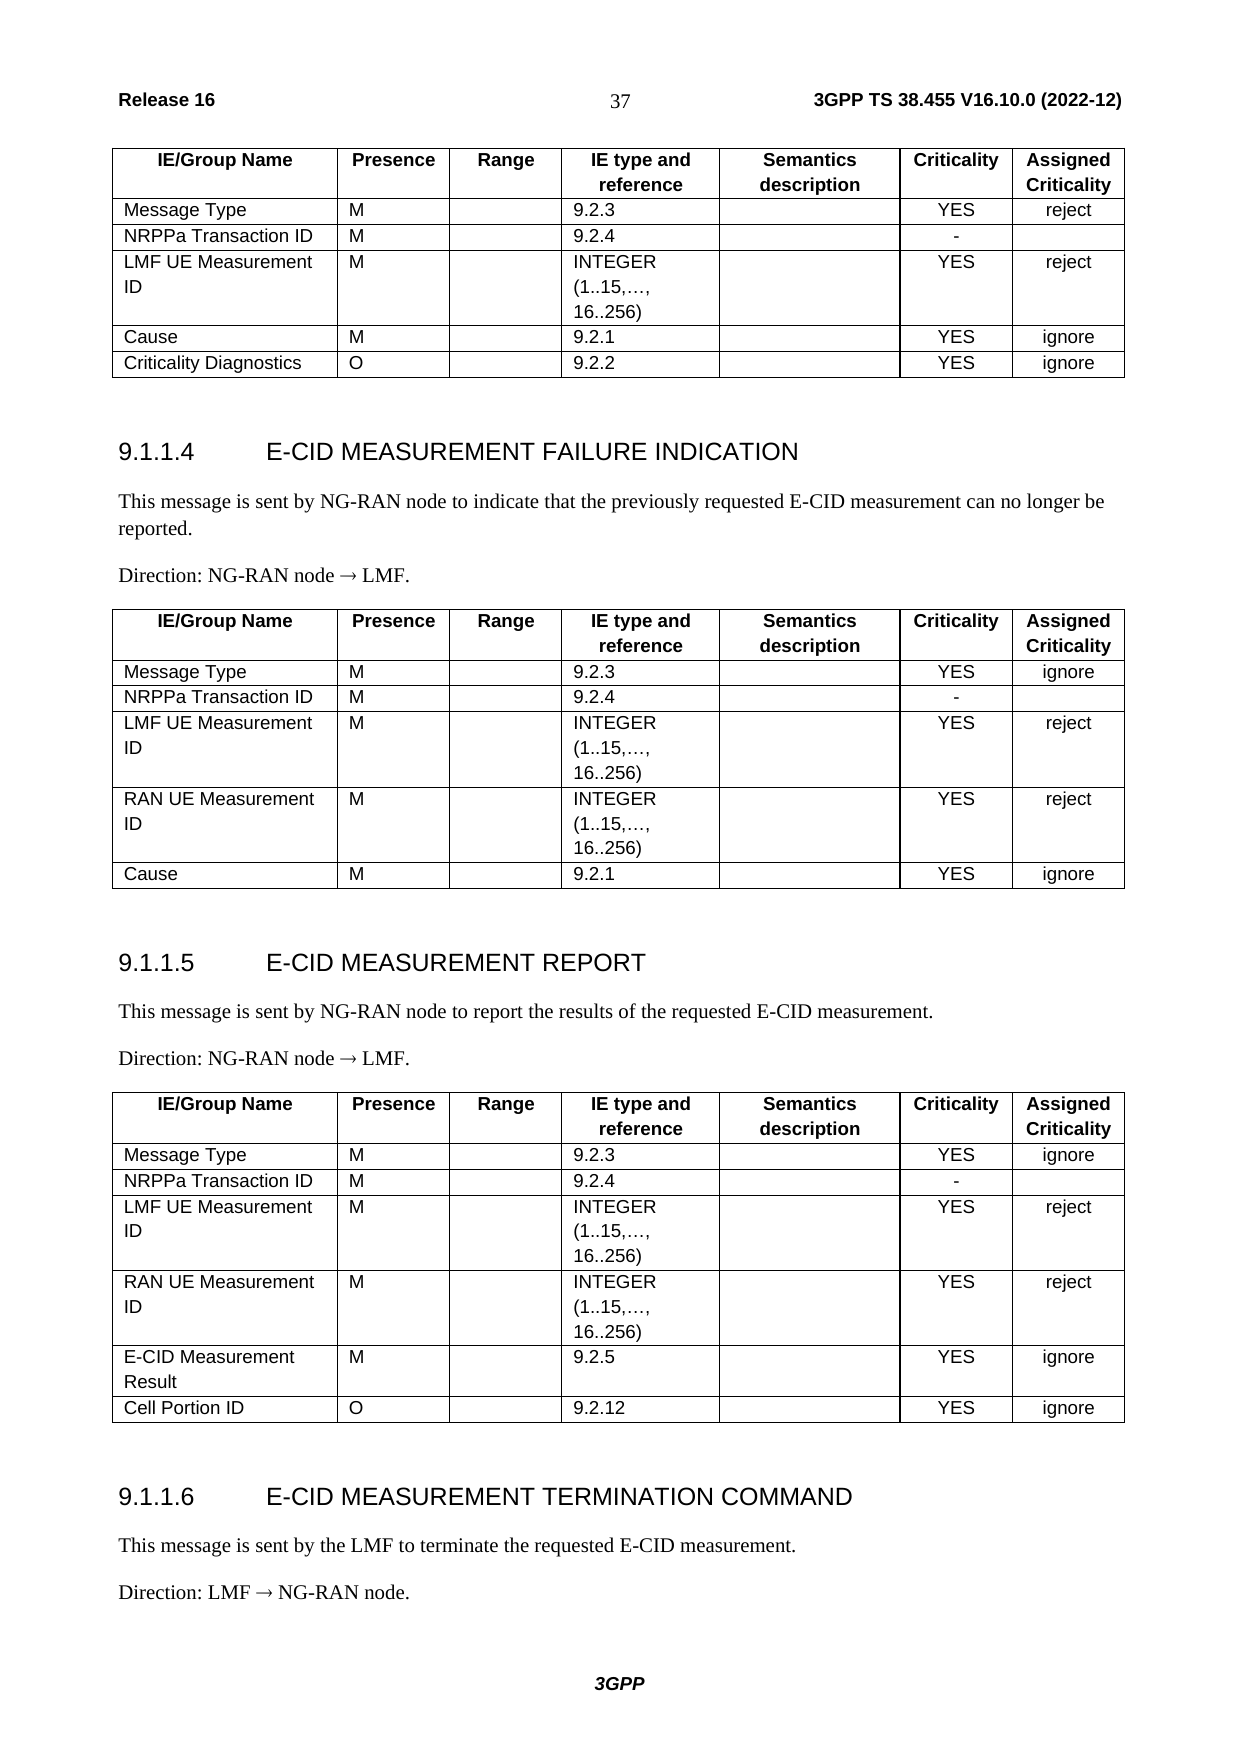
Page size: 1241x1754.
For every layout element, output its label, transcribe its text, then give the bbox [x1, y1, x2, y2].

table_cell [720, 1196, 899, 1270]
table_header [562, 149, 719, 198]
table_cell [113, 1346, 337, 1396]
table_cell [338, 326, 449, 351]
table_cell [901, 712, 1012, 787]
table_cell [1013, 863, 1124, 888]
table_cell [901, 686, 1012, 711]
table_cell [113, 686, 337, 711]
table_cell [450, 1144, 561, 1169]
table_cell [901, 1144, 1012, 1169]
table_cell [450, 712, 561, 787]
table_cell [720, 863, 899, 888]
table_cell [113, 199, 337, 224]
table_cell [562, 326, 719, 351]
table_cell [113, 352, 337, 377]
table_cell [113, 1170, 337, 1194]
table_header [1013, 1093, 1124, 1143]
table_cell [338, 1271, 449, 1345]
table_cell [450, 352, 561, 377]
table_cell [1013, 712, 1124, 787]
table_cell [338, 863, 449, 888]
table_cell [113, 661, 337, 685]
text Direction: NG-RAN node LMF. [118, 1046, 1122, 1070]
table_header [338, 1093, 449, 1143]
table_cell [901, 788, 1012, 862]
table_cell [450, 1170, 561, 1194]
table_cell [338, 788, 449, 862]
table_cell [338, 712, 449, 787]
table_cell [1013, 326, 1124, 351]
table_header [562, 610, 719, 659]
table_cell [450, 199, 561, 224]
text This message is sent by NG-RAN node to report the results of the requested E-CID measurement. [118, 999, 1122, 1023]
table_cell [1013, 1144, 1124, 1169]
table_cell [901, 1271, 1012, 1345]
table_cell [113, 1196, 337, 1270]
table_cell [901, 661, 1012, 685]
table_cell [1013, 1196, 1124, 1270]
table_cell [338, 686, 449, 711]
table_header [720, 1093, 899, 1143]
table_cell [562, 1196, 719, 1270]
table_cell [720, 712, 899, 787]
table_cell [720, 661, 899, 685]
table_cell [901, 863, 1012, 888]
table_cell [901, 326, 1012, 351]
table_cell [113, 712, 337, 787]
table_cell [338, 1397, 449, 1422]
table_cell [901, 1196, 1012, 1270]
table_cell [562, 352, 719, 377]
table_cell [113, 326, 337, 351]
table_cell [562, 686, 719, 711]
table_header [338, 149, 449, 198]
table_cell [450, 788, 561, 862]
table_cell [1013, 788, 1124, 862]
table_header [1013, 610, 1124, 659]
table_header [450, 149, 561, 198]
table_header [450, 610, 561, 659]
text This message is sent by NG-RAN node to indicate that the previously requested E-CID measurement can no longer be reported. [118, 488, 1122, 540]
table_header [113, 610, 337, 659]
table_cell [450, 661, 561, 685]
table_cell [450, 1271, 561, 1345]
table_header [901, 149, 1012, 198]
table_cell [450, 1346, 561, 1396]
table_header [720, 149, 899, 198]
subtitle 9.1.1.5 E-CID MEASUREMENT REPORT [118, 948, 1122, 976]
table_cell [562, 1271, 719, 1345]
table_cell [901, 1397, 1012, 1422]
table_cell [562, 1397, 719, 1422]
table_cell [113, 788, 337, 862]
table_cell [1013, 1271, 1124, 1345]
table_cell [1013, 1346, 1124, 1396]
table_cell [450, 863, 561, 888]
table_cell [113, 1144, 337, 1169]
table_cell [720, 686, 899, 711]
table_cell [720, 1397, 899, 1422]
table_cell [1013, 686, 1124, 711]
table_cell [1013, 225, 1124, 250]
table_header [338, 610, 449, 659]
subtitle 9.1.1.4 E-CID MEASUREMENT FAILURE INDICATION [118, 437, 1122, 466]
subtitle 9.1.1.6 E-CID MEASUREMENT TERMINATION COMMAND [118, 1482, 1122, 1510]
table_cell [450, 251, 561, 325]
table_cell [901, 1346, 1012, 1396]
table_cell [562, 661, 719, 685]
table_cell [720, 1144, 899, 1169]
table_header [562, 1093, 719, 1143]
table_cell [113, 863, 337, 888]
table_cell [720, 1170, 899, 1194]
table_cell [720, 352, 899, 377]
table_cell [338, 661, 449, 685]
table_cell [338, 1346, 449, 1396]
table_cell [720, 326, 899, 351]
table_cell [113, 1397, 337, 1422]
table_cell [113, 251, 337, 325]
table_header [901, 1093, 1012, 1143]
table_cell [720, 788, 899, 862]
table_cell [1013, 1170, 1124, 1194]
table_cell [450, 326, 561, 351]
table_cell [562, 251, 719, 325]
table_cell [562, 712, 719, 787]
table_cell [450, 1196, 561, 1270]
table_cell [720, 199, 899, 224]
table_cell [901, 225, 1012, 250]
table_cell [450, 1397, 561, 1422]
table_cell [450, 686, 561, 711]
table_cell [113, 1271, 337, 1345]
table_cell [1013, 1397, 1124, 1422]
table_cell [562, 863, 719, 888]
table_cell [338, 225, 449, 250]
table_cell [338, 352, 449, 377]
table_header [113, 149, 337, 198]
text Direction: LMF NG-RAN node. [118, 1580, 1122, 1604]
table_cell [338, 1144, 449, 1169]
text Direction: NG-RAN node LMF. [118, 562, 1122, 587]
text This message is sent by the LMF to terminate the requested E-CID measurement. [118, 1533, 1122, 1557]
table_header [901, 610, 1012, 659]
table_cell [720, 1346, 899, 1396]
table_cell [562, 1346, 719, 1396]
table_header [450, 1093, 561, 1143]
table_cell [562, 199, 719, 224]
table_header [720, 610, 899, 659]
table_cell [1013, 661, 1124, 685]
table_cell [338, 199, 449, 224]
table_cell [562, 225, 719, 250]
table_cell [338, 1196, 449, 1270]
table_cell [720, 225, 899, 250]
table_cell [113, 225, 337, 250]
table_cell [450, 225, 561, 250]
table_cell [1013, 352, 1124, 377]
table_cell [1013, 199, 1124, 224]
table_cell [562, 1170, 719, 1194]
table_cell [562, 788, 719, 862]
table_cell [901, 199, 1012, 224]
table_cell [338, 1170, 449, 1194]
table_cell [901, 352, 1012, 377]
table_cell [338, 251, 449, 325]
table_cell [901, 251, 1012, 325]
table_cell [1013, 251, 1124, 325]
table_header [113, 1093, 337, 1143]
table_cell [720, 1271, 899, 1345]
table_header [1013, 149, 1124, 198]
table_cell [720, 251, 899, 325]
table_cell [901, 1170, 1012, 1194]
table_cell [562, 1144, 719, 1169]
